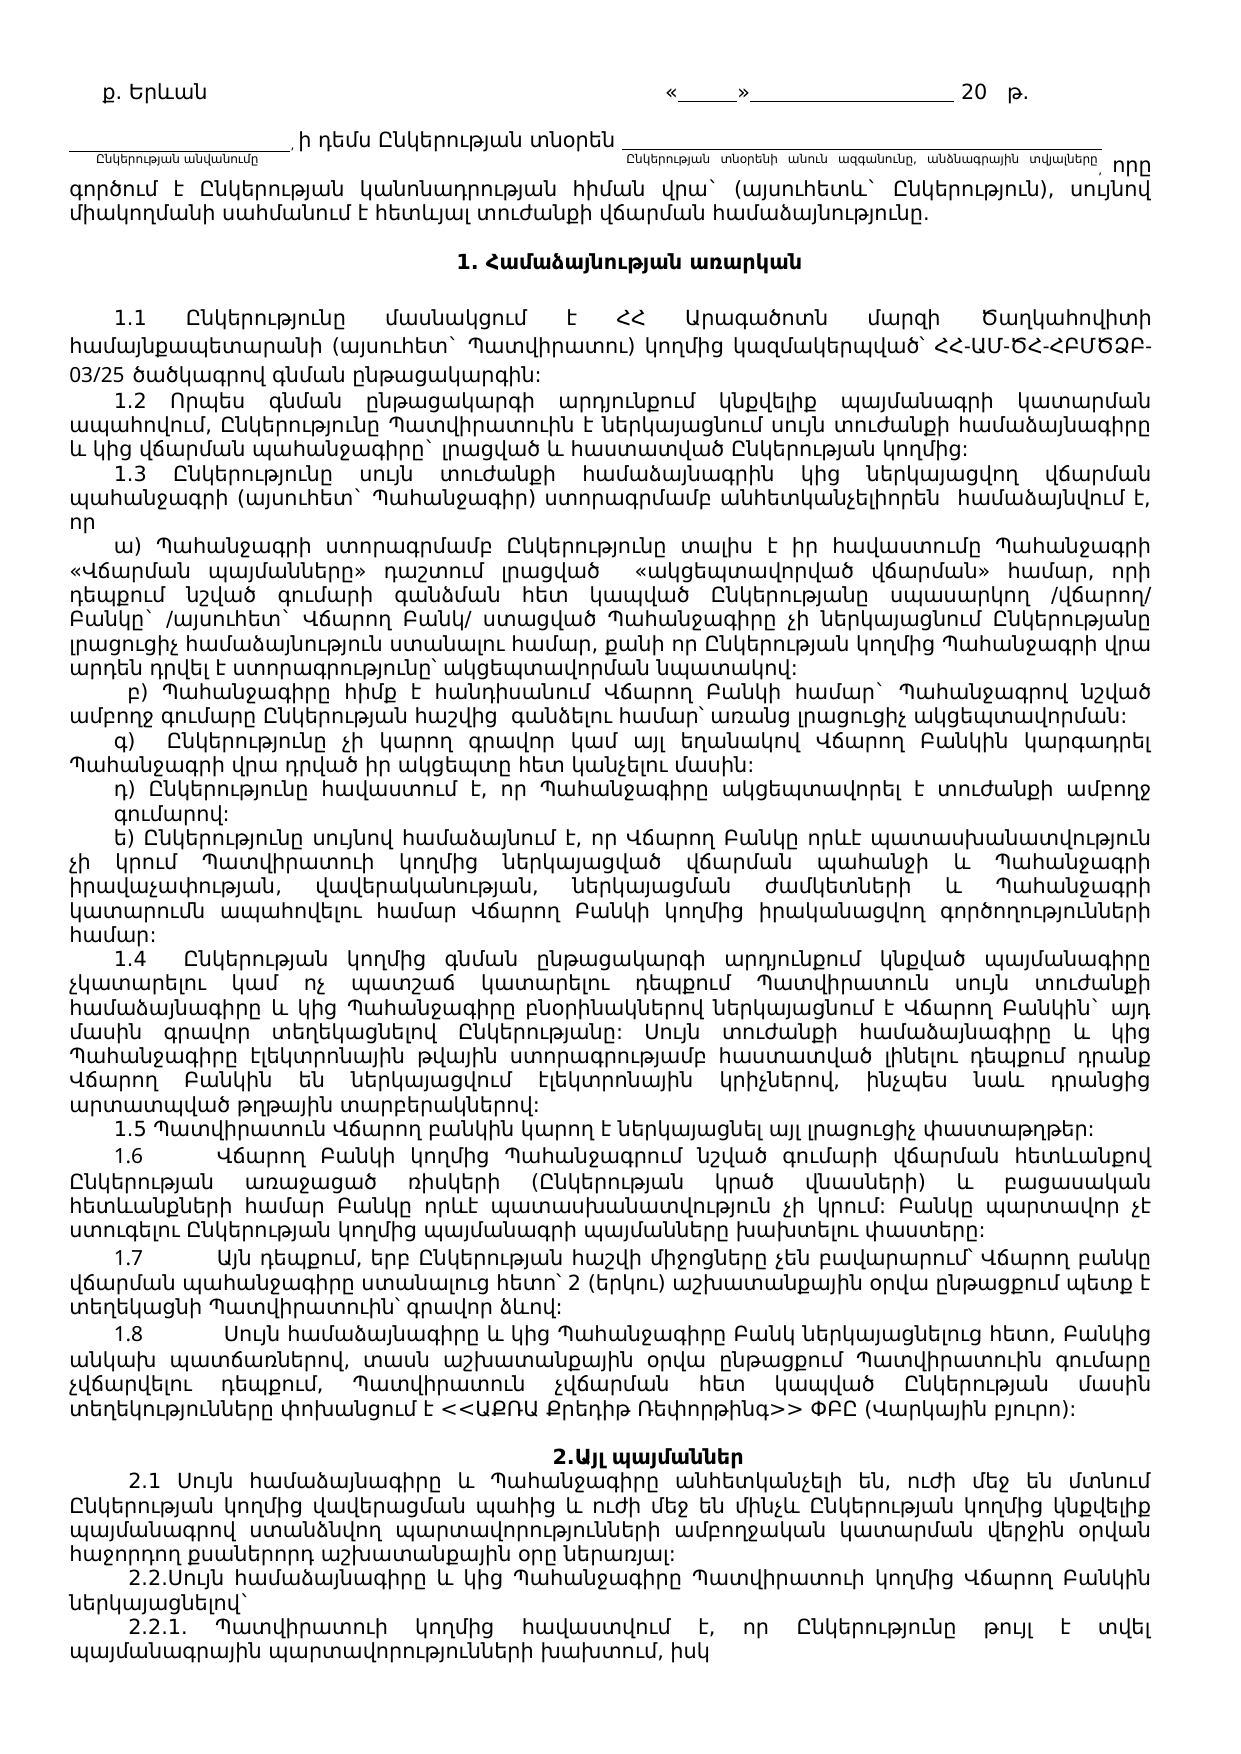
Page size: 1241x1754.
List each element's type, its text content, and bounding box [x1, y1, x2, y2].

text բ) Պահանջագիրը հիմք է հանդիսանում Վճարող Բանկի համար` Պահանջագրով նշված ամբողջ գումարը Ընկերության հաշվից գանձելու համար՝ առանց լրացուցիչ ակցեպտավորման: [69, 680, 1152, 729]
text 2.2.Սույն համաձայնագիրը և կից Պահանջագիրը Պատվիրատուի կողմից Վճարող Բանկին ներկայացնելով` [69, 1566, 1152, 1615]
list Վճարող Բանկի կողմից Պահանջագրում նշված գումարի վճարման հետևանքով Ընկերության առաջացած ռիսկերի (Ընկերության կրած վնասների) և բացասական հետևանքների համար Բանկը որևէ պատասխանատվություն չի կրում: Բանկը պարտավոր չէ ստուգելու Ընկերության կողմից պայմանագրի պայմանները խախտելու փաստերը: [69, 1141, 1152, 1243]
text 1.4 Ընկերության կողմից գնման ընթացակարգի արդյունքում կնքված պայմանագիրը չկատարելու կամ ոչ պատշաճ կատարելու դեպքում Պատվիրատուն սույն տուժանքի համաձայնագիրը և կից Պահանջագիրը բնօրինակներով ներկայացնում է Վճարող Բանկին` այդ մասին գրավոր տեղեկացնելով Ընկերությանը: Սույն տուժանքի համաձայնագիրը և կից Պահանջագիրը էլեկտրոնային թվային ստորագրությամբ հաստատված լինելու դեպքում դրանք Վճարող Բանկին են ներկայացվում էլեկտրոնային կրիչներով, ինչպես նաև դրանցից արտատպված թղթային տարբերակներով: [69, 947, 1152, 1117]
text գ) Ընկերությունը չի կարող գրավոր կամ այլ եղանակով Վճարող Բանկին կարգադրել Պահանջագրի վրա դրված իր ակցեպտը հետ կանչելու մասին: [69, 729, 1152, 777]
text 1.3 Ընկերությունը սույն տուժանքի համաձայնագրին կից ներկայացվող վճարման պահանջագրի (այսուհետ` Պահանջագիր) ստորագրմամբ անհետկանչելիորեն համաձայնվում է, որ [69, 462, 1152, 534]
text Ընկերության անվանումը Ընկերության տնօրենի անուն ազգանունը, անձնագրային տվյալները, որը գործում է Ընկերության կանոնադրության հիման վրա` (այսուհետև` Ընկերություն), սույնով միակողմանի սահմանում է հետևյալ տուժանքի վճարման համաձայնությունը. [69, 153, 1152, 225]
text 2.Այլ պայմաններ [144, 1445, 1152, 1469]
text , ի դեմս Ընկերության տնօրեն [69, 128, 1152, 153]
list Այն դեպքում, երբ Ընկերության հաշվի միջոցները չեն բավարարում՝ Վճարող բանկը վճարման պահանջագիրը ստանալուց հետո՝ 2 (երկու) աշխատանքային օրվա ընթացքում պետք է տեղեկացնի Պատվիրատուին՝ գրավոր ձևով: [69, 1243, 1152, 1319]
text ք. Երևան « » 20 թ. [69, 80, 1152, 104]
text 1.1 Ընկերությունը մասնակցում է ՀՀ Արագածոտն մարզի Ծաղկահովիտի համայնքապետարանի (այսուհետ` Պատվիրատու) կողմից կազմակերպված՝ ՀՀ-ԱՄ-ԾՀ-ՀԲՄԾՁԲ-03/25 ծածկագրով գնման ընթացակարգին: [69, 303, 1152, 389]
text դ) Ընկերությունը հավաստում է, որ Պահանջագիրը ակցեպտավորել է տուժանքի ամբողջ գումարով: [113, 777, 1152, 826]
text 2.2.1. Պատվիրատուի կողմից հավաստվում է, որ Ընկերությունը թույլ է տվել պայմանագրային պարտավորությունների խախտում, իսկ [69, 1615, 1152, 1663]
text 1.5 Պատվիրատուն Վճարող բանկին կարող է ներկայացնել այլ լրացուցիչ փաստաթղթեր: [113, 1117, 1152, 1141]
text ե) Ընկերությունը սույնով համաձայնում է, որ Վճարող Բանկը որևէ պատասխանատվություն չի կրում Պատվիրատուի կողմից ներկայացված վճարման պահանջի և Պահանջագրի իրավաչափության, վավերականության, ներկայացման ժամկետների և Պահանջագրի կատարումն ապահովելու համար Վճարող Բանկի կողմից իրականացվող գործողությունների համար: [69, 826, 1152, 947]
text 1. Համաձայնության առարկան [107, 250, 1152, 274]
text 2.1 Սույն համաձայնագիրը և Պահանջագիրը անհետկանչելի են, ուժի մեջ են մտնում Ընկերության կողմից վավերացման պահից և ուժի մեջ են մինչև Ընկերության կողմից կնքվելիք պայմանագրով ստանձնվող պարտավորությունների ամբողջական կատարման վերջին օրվան հաջորդող քսաներորդ աշխատանքային օրը ներառյալ: [69, 1469, 1152, 1566]
text ա) Պահանջագրի ստորագրմամբ Ընկերությունը տալիս է իր հավաստումը Պահանջագրի «Վճարման պայմանները» դաշտում լրացված «ակցեպտավորված վճարման» համար, որի դեպքում նշված գումարի գանձման հետ կապված Ընկերությանը սպասարկող /վճարող/ Բանկը` /այսուհետ` Վճարող Բանկ/ ստացված Պահանջագիրը չի ներկայացնում Ընկերությանը լրացուցիչ համաձայնություն ստանալու համար, քանի որ Ընկերության կողմից Պահանջագրի վրա արդեն դրվել է ստորագրությունը՝ ակցեպտավորման նպատակով: [69, 534, 1152, 680]
list Սույն համաձայնագիրը և կից Պահանջագիրը Բանկ ներկայացնելուց հետո, Բանկից անկախ պատճառներով, տասն աշխատանքային օրվա ընթացքում Պատվիրատուին գումարը չվճարվելու դեպքում, Պատվիրատուն չվճարման հետ կապված Ընկերության մասին տեղեկությունները փոխանցում է <<ԱՔՌԱ Քրեդիթ Ռեփորթինգ>> ՓԲԸ (Վարկային բյուրո): [69, 1319, 1152, 1421]
text 1.2 Որպես գնման ընթացակարգի արդյունքում կնքվելիք պայմանագրի կատարման ապահովում, Ընկերությունը Պատվիրատուին է ներկայացնում սույն տուժանքի համաձայնագիրը և կից վճարման պահանջագիրը` լրացված և հաստատված Ընկերության կողմից: [69, 389, 1152, 462]
